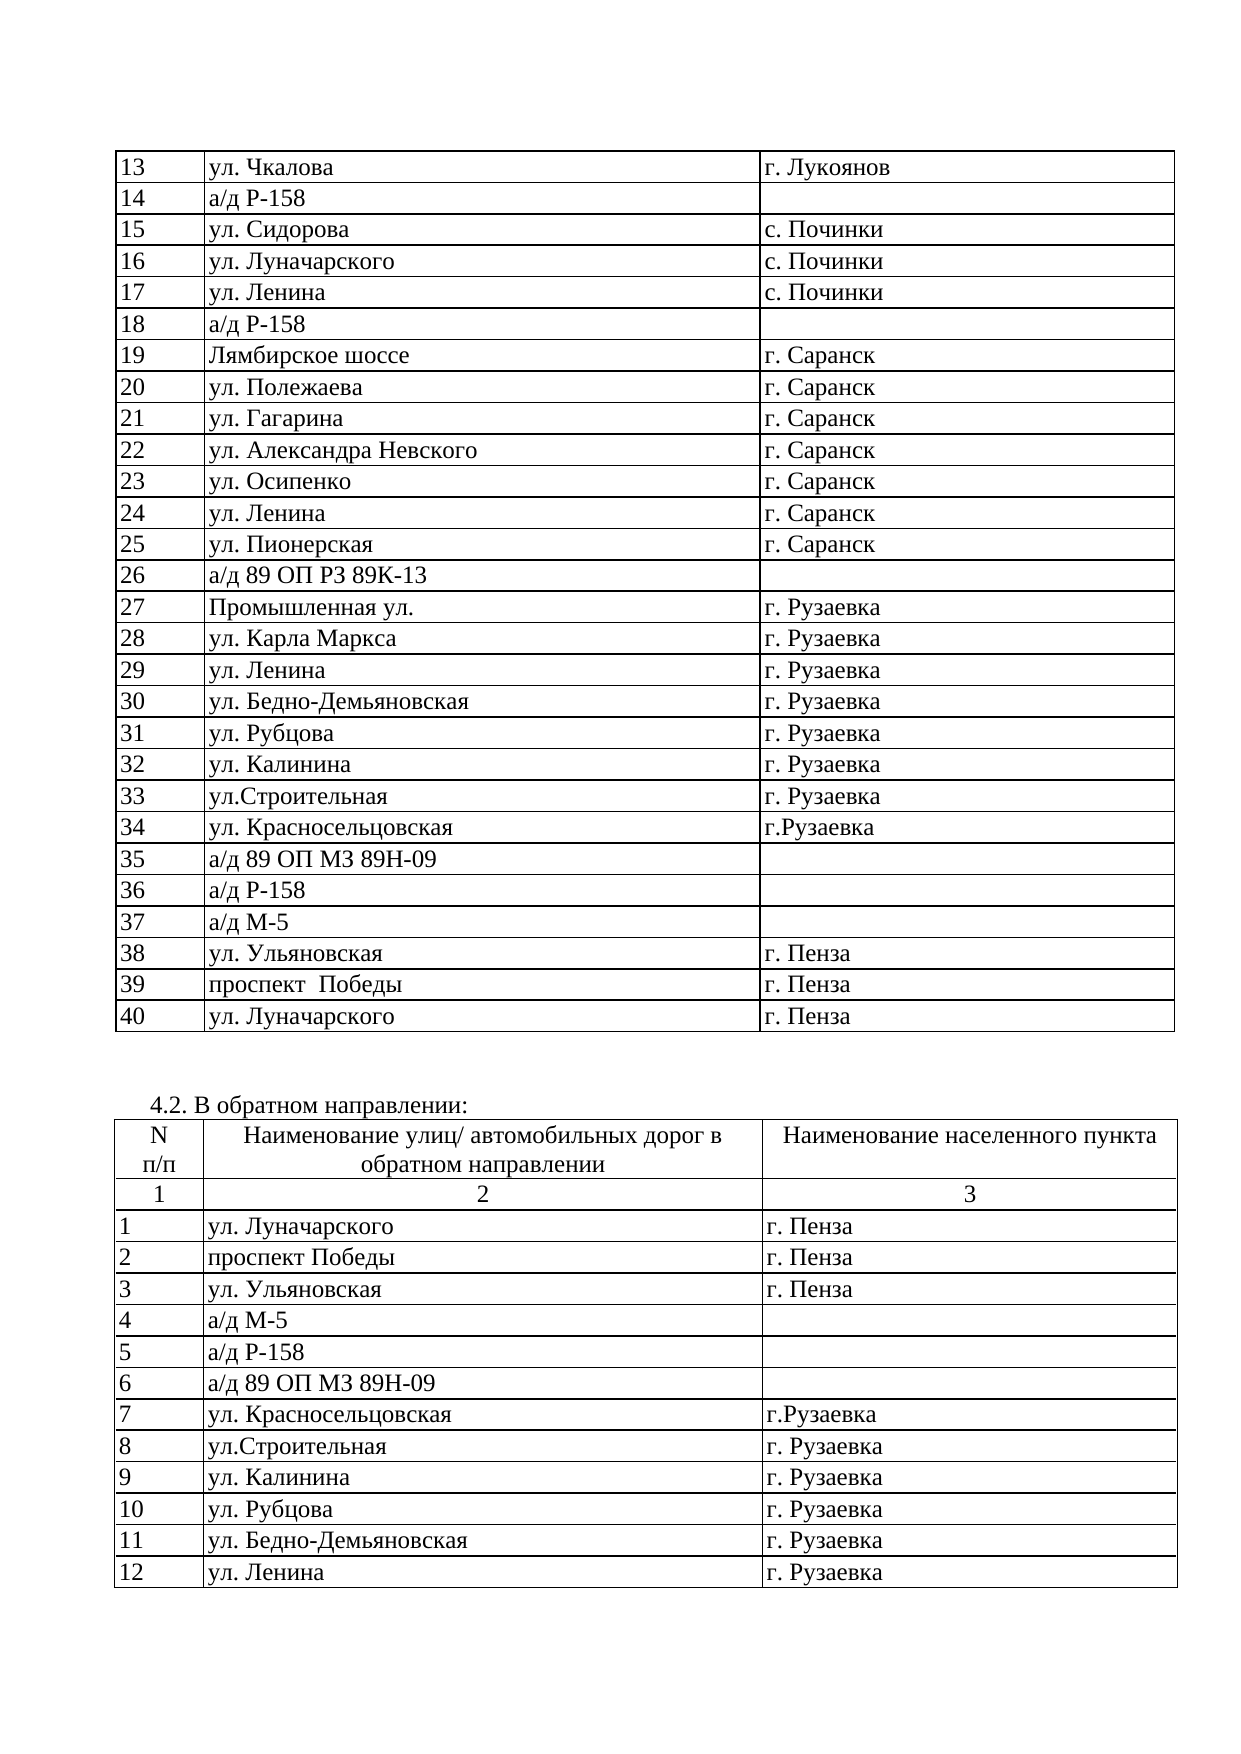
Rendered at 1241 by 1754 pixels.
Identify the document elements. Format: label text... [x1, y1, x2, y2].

table_cell 40 [117, 1001, 204, 1031]
text 4.2. В обратном направлении: [150, 1090, 1090, 1119]
table_cell ул.Строительная [205, 781, 759, 811]
table_cell г. Пенза [763, 1209, 1177, 1241]
table_cell 38 [117, 938, 204, 968]
table_cell ул. Калинина [204, 1462, 762, 1492]
table_cell проспект Победы [204, 1242, 762, 1272]
table_cell г. Саранск [761, 529, 1174, 559]
table_cell ул. Сидорова [205, 215, 759, 244]
table_cell [761, 875, 1174, 905]
table_cell 8 [115, 1430, 203, 1461]
table_cell 29 [117, 655, 204, 685]
table_cell ул. Красносельцовская [205, 812, 759, 842]
table_cell [763, 1366, 1177, 1398]
table_cell [761, 309, 1174, 339]
table_cell ул. Ульяновская [204, 1274, 762, 1303]
table_cell ул. Александра Невского [205, 435, 759, 464]
table_cell 16 [117, 246, 204, 276]
table_header N п/п [115, 1120, 203, 1178]
table_cell г. Саранск [761, 498, 1174, 527]
table_cell [761, 844, 1174, 873]
table_cell 36 [117, 875, 204, 905]
table_cell 2 [204, 1179, 762, 1209]
table_cell г. Саранск [761, 340, 1174, 370]
table_cell 3 [763, 1178, 1177, 1209]
table_cell 30 [117, 686, 204, 716]
table_cell [763, 1335, 1177, 1366]
table_cell ул. Ленина [205, 277, 759, 307]
table_cell 37 [117, 907, 204, 936]
table_cell г. Рузаевка [763, 1429, 1177, 1461]
table_cell ул. Калинина [205, 749, 759, 779]
table_cell г. Рузаевка [761, 718, 1174, 748]
table_cell 1 [115, 1210, 203, 1241]
table_cell 27 [117, 592, 204, 622]
table_cell г. Рузаевка [763, 1461, 1177, 1492]
table_cell 5 [115, 1336, 203, 1366]
table_cell с. Починки [761, 277, 1174, 307]
table_cell с. Починки [761, 246, 1174, 276]
table_cell г. Пенза [763, 1241, 1177, 1272]
table_cell 24 [117, 498, 204, 527]
table_cell ул. Луначарского [205, 1001, 759, 1031]
table_cell г. Рузаевка [761, 781, 1174, 811]
table_cell 9 [115, 1462, 203, 1492]
table_cell г. Рузаевка [761, 655, 1174, 685]
table_cell ул. Пионерская [205, 529, 759, 559]
table_cell 20 [117, 372, 204, 402]
table_cell 34 [117, 812, 204, 842]
table_cell 21 [117, 403, 204, 433]
table_cell г. Пенза [761, 938, 1174, 968]
table_cell проспект Победы [205, 970, 759, 999]
table_cell ул. Бедно-Демьяновская [205, 686, 759, 716]
table_cell ул. Рубцова [205, 718, 759, 748]
table_cell 13 [117, 152, 204, 181]
table_cell Промышленная ул. [205, 592, 759, 622]
table_cell г. Рузаевка [761, 686, 1174, 716]
table_cell г. Саранск [761, 372, 1174, 402]
table_cell 17 [117, 277, 204, 307]
table_cell 1 [115, 1179, 203, 1209]
table_cell г. Пенза [763, 1272, 1177, 1303]
table_cell Лямбирское шоссе [205, 340, 759, 370]
table_cell а/д М-5 [204, 1305, 762, 1335]
table_cell г. Саранск [761, 403, 1174, 433]
table_cell а/д 89 ОП МЗ 89Н-09 [205, 844, 759, 873]
table_cell 19 [117, 340, 204, 370]
table_cell г. Саранск [761, 466, 1174, 496]
table_cell 28 [117, 623, 204, 653]
table_cell 11 [115, 1525, 203, 1555]
table_cell 4 [115, 1305, 203, 1335]
table_cell 2 [115, 1242, 203, 1272]
table_cell ул. Карла Маркса [205, 623, 759, 653]
table_cell 26 [117, 561, 204, 590]
table_cell ул. Луначарского [204, 1211, 762, 1241]
table_cell г. Лукоянов [761, 152, 1174, 181]
table_cell 22 [117, 435, 204, 464]
table_cell г.Рузаевка [763, 1398, 1177, 1429]
table_cell ул. Чкалова [205, 152, 759, 181]
table_cell ул. Осипенко [205, 466, 759, 496]
table_cell 23 [117, 466, 204, 496]
table_cell г. Рузаевка [761, 749, 1174, 779]
table_cell г. Рузаевка [761, 623, 1174, 653]
table_cell г. Рузаевка [763, 1492, 1177, 1524]
table_cell ул. Красносельцовская [204, 1400, 762, 1429]
table_cell а/д Р-158 [205, 875, 759, 905]
table_cell [761, 907, 1174, 936]
table_cell г. Саранск [761, 435, 1174, 464]
table_cell г. Пенза [761, 970, 1174, 999]
table_cell ул. Бедно-Демьяновская [204, 1525, 762, 1555]
table_cell ул. Ленина [204, 1557, 762, 1587]
table_cell 15 [117, 215, 204, 244]
table_cell ул. Ульяновская [205, 938, 759, 968]
table_cell [761, 183, 1174, 213]
table_cell с. Починки [761, 215, 1174, 244]
table_cell 7 [115, 1399, 203, 1429]
table_header Наименование населенного пункта [763, 1120, 1177, 1178]
table_cell г. Рузаевка [763, 1555, 1177, 1587]
table_cell 3 [115, 1273, 203, 1303]
table_cell г. Рузаевка [763, 1524, 1177, 1555]
table_cell 25 [117, 529, 204, 559]
table_cell 31 [117, 718, 204, 748]
table_header Наименование улиц/ автомобильных дорог в обратном направлении [204, 1120, 762, 1178]
table_cell а/д Р-158 [205, 183, 759, 213]
table_cell [763, 1304, 1177, 1335]
table_cell ул. Полежаева [205, 372, 759, 402]
table_cell г.Рузаевка [761, 812, 1174, 842]
table_cell ул. Ленина [205, 498, 759, 527]
table_cell 39 [117, 970, 204, 999]
table_cell а/д Р-158 [205, 309, 759, 339]
table_cell 35 [117, 844, 204, 873]
table_cell ул. Ленина [205, 655, 759, 685]
table_cell 6 [115, 1368, 203, 1398]
table_cell а/д М-5 [205, 907, 759, 936]
table_cell ул. Рубцова [204, 1494, 762, 1524]
table_cell г. Рузаевка [761, 592, 1174, 622]
table_cell ул. Гагарина [205, 403, 759, 433]
table_cell а/д 89 ОП РЗ 89К-13 [205, 561, 759, 590]
table_cell а/д Р-158 [204, 1337, 762, 1366]
table_cell г. Пенза [761, 1001, 1174, 1031]
table_cell 14 [117, 183, 204, 213]
table_cell ул. Луначарского [205, 246, 759, 276]
table_cell 12 [115, 1556, 203, 1587]
table_cell ул.Строительная [204, 1431, 762, 1461]
table_cell 33 [117, 781, 204, 811]
table_cell [761, 561, 1174, 590]
table_cell 32 [117, 749, 204, 779]
table_cell 10 [115, 1493, 203, 1524]
table_cell а/д 89 ОП МЗ 89Н-09 [204, 1368, 762, 1398]
table_cell 18 [117, 309, 204, 339]
